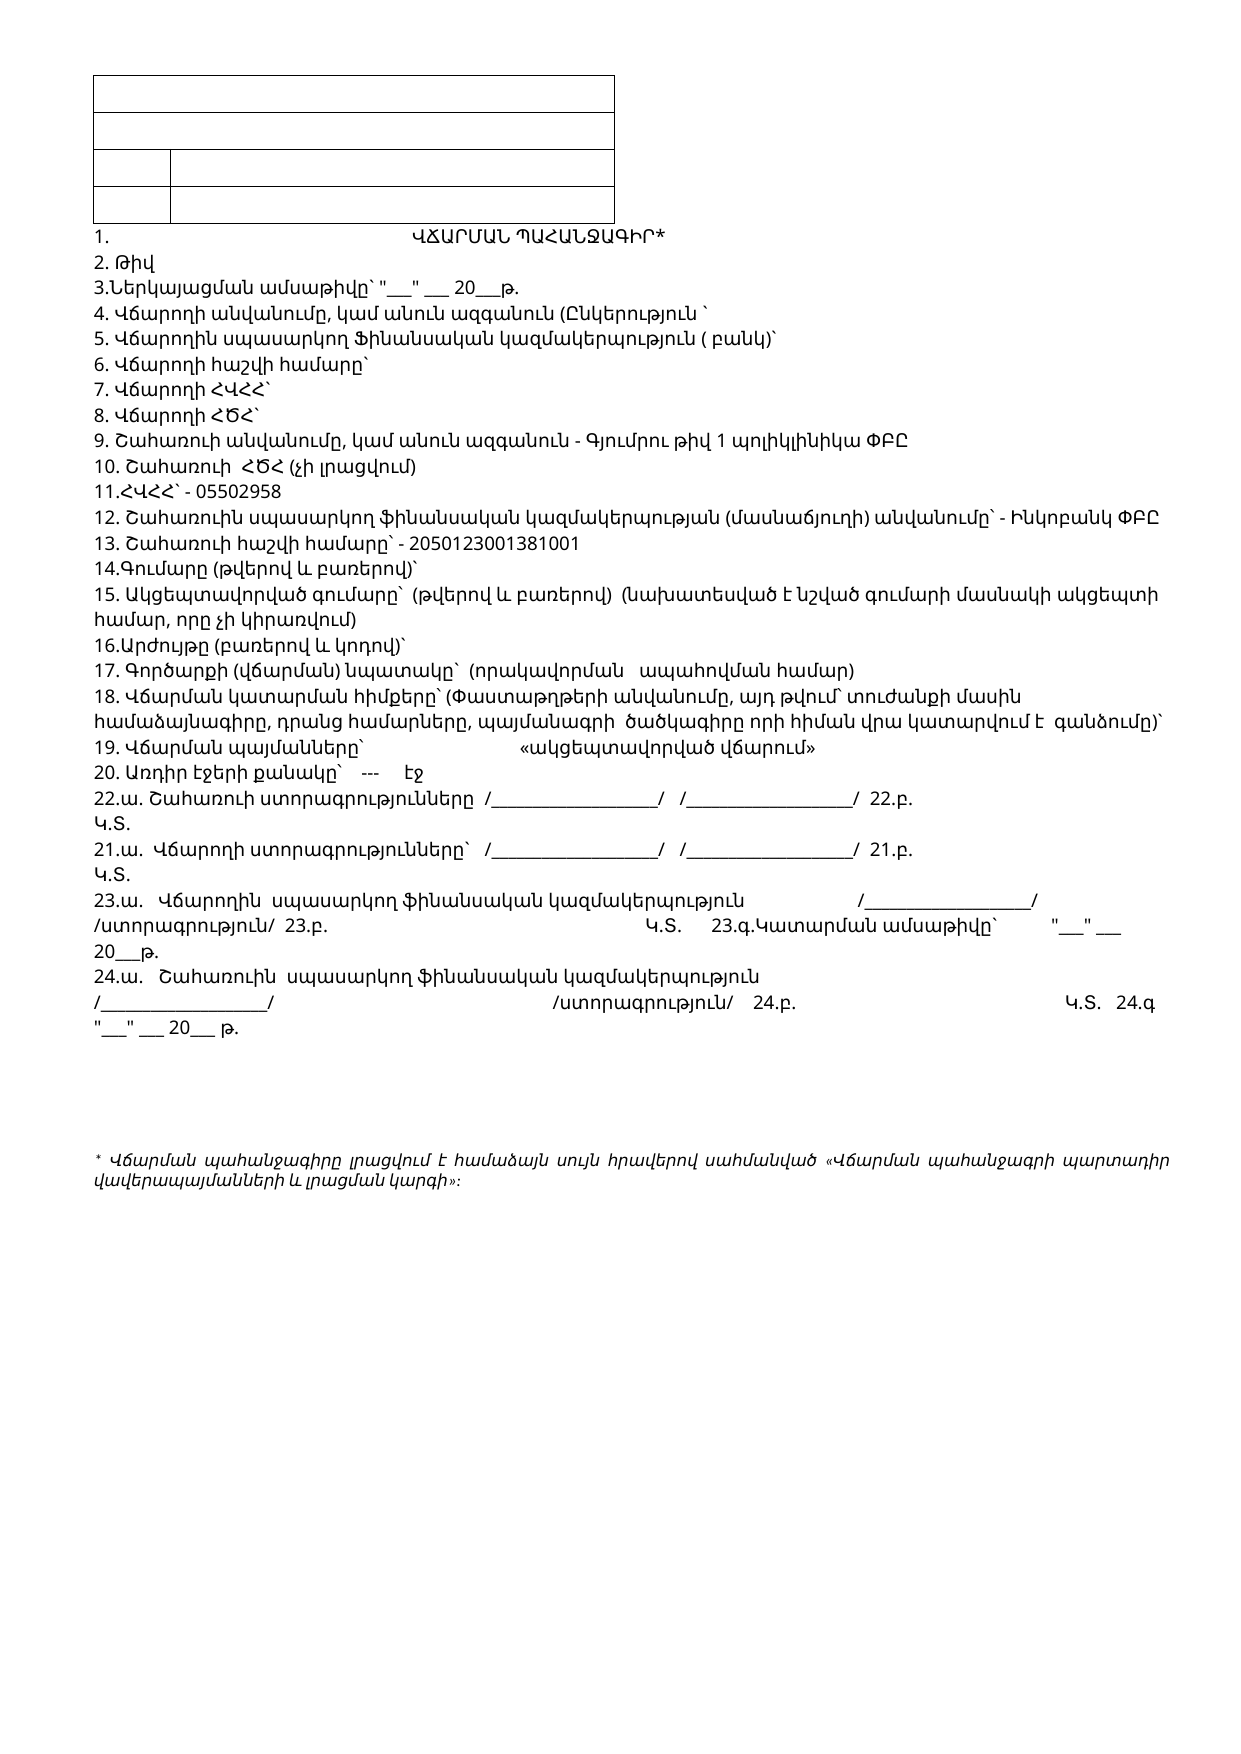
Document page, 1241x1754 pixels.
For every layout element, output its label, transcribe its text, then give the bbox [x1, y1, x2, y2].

text * Վճարման պահանջագիրը լրացվում է համաձայն սույն հրավերով սահմանված «Վճարման պահանջագրի պարտադիր վավերապայմանների և լրացման կարգի»: [94, 1150, 1171, 1191]
